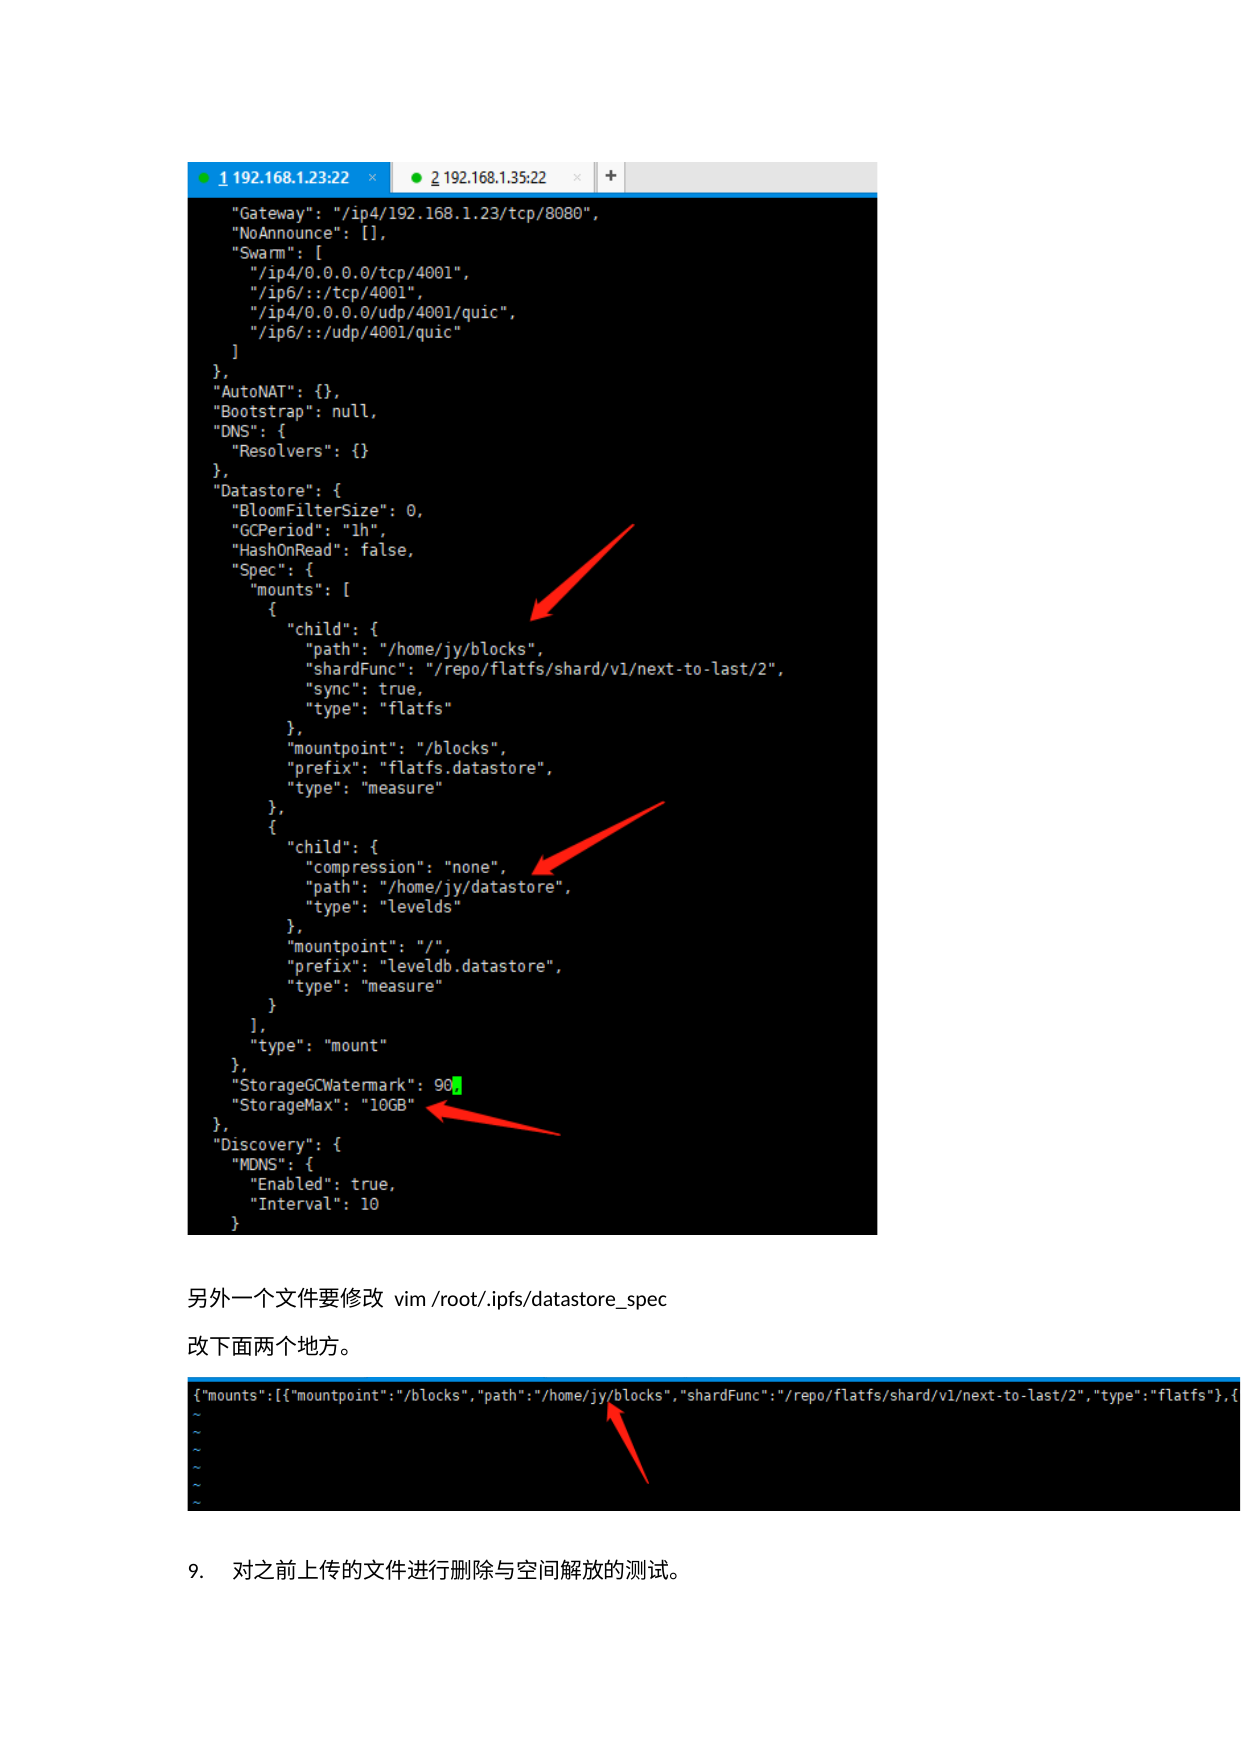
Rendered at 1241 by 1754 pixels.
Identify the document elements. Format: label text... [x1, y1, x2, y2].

list 对之前上传的文件进行删除与空间解放的测试。 [187, 1553, 1053, 1585]
list 另外一个文件要修改 vim /root/.ipfs/datastore_spec [187, 1280, 1053, 1313]
list 改下面两个地方。 [187, 1329, 1053, 1361]
picture [187, 1377, 1241, 1511]
picture [187, 162, 878, 1235]
